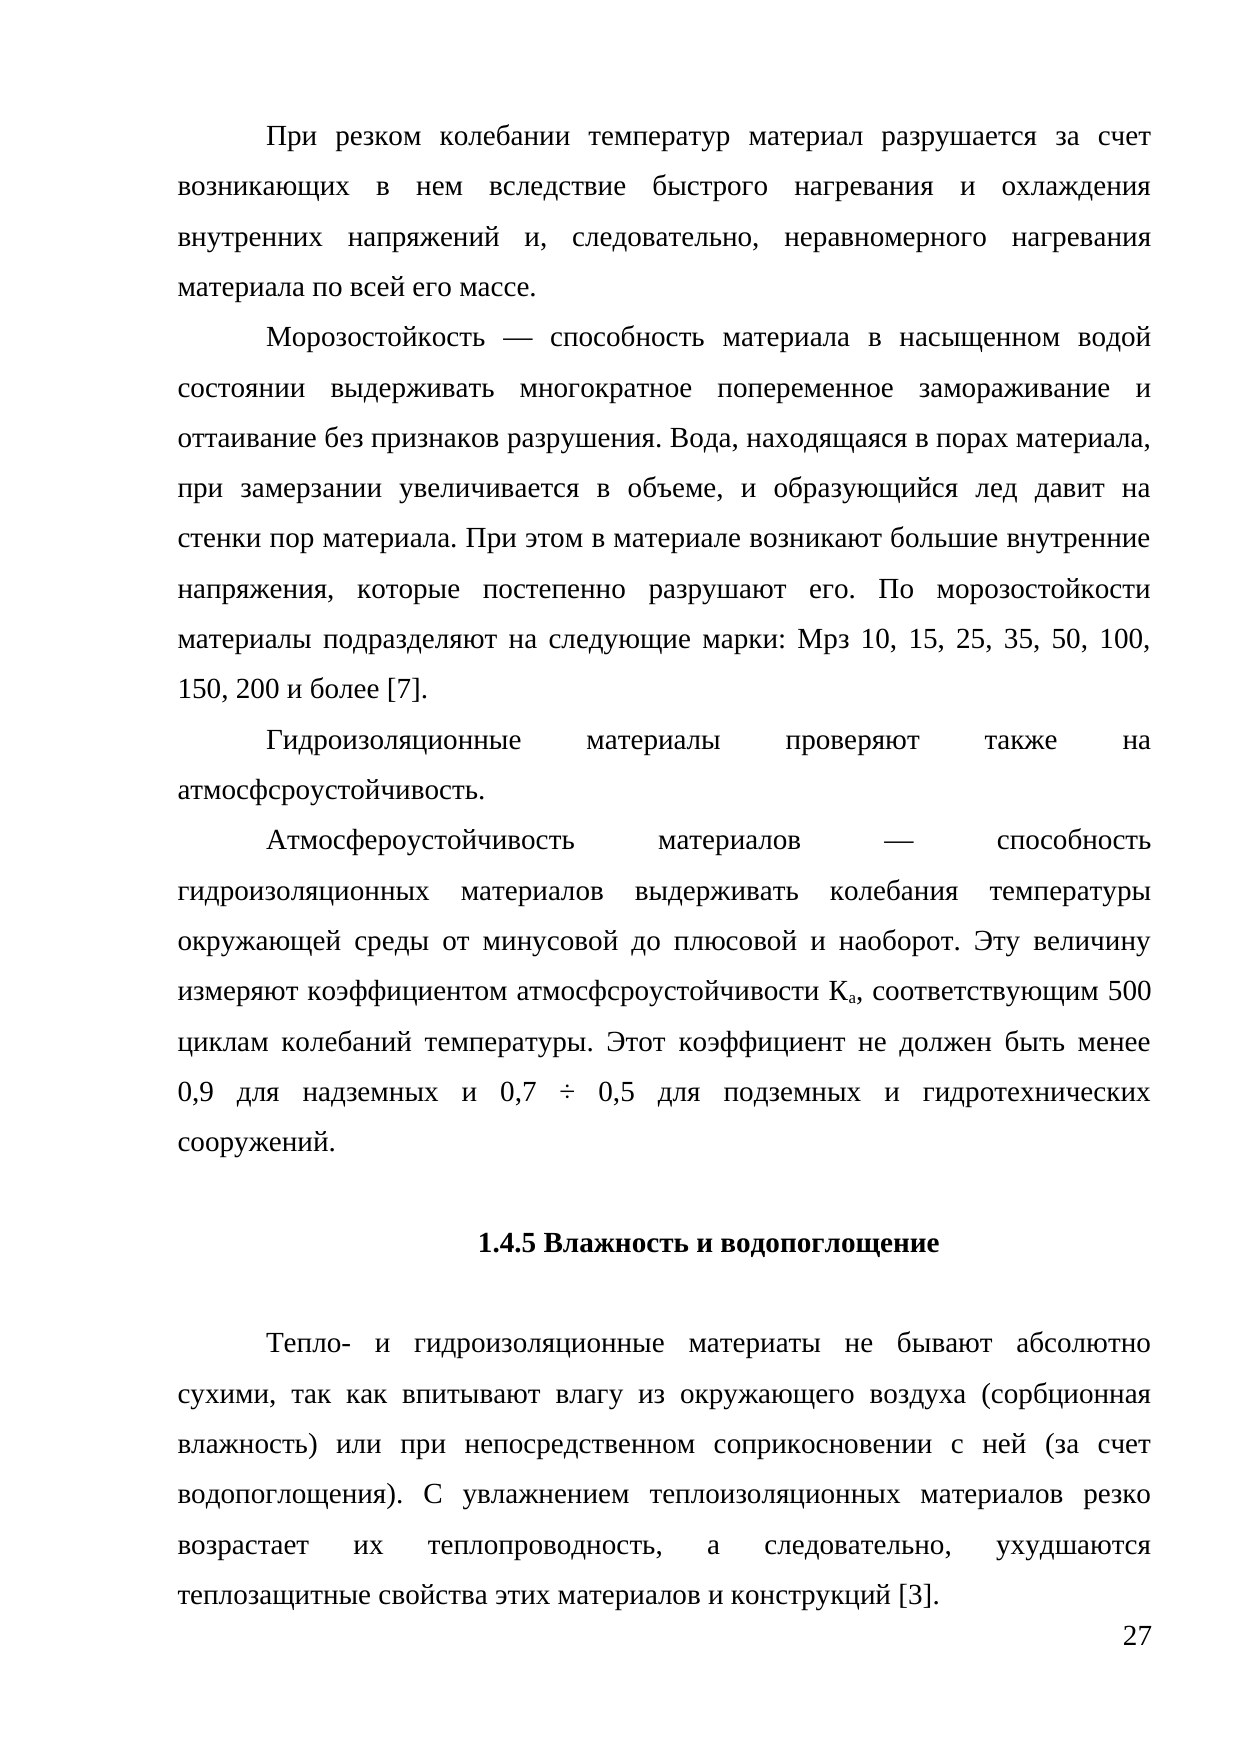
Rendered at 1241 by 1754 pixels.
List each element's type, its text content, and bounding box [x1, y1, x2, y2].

text Морозостойкость — способность материала в насыщенном водой состоянии выдерживать многократное попеременное замораживание и оттаивание без признаков разрушения. Вода, находящаяся в порах материала, при замерзании увеличивается в объеме, и образующийся лед давит на стенки пор материала. При этом в материале возникают большие внутренние напряжения, которые постепенно разрушают его. По морозостойкости материалы подразделяют на следующие марки: Мрз 10, 15, 25, 35, 50, 100, 150, 200 и более [7]. [177, 319, 1152, 705]
text Тепло- и гидроизоляционные материаты не бывают абсолютно сухими, так как впитывают влагу из окружающего воздуха (сорбционная влажность) или при непосредственном соприкосновении с ней (за счет водопоглощения). С увлажнением теплоизоляционных материалов резко возрастает их теплопроводность, а следовательно, ухудшаются теплозащитные свойства этих материалов и конструкций [3]. [177, 1326, 1152, 1611]
text Гидроизоляционные материалы проверяют также на атмосфсроустойчивость. [177, 722, 1152, 806]
text 1.4.5 Влажность и водопоглощение [177, 1225, 1152, 1258]
text При резком колебании температур материал разрушается за счет возникающих в нем вследствие быстрого нагревания и охлаждения внутренних напряжений и, следовательно, неравномерного нагревания материала по всей его массе. [177, 118, 1152, 303]
text Атмосфероустойчивость материалов — способность гидроизоляционных материалов выдерживать колебания температуры окружающей среды от минусовой до плюсовой и наоборот. Эту величину измеряют коэффициентом атмосфсроустойчивости Ка, соответствующим 500 циклам колебаний температуры. Этот коэффициент не должен быть менее 0,9 для надземных и 0,7 ÷ 0,5 для подземных и гидротехнических сооружений. [177, 822, 1152, 1158]
